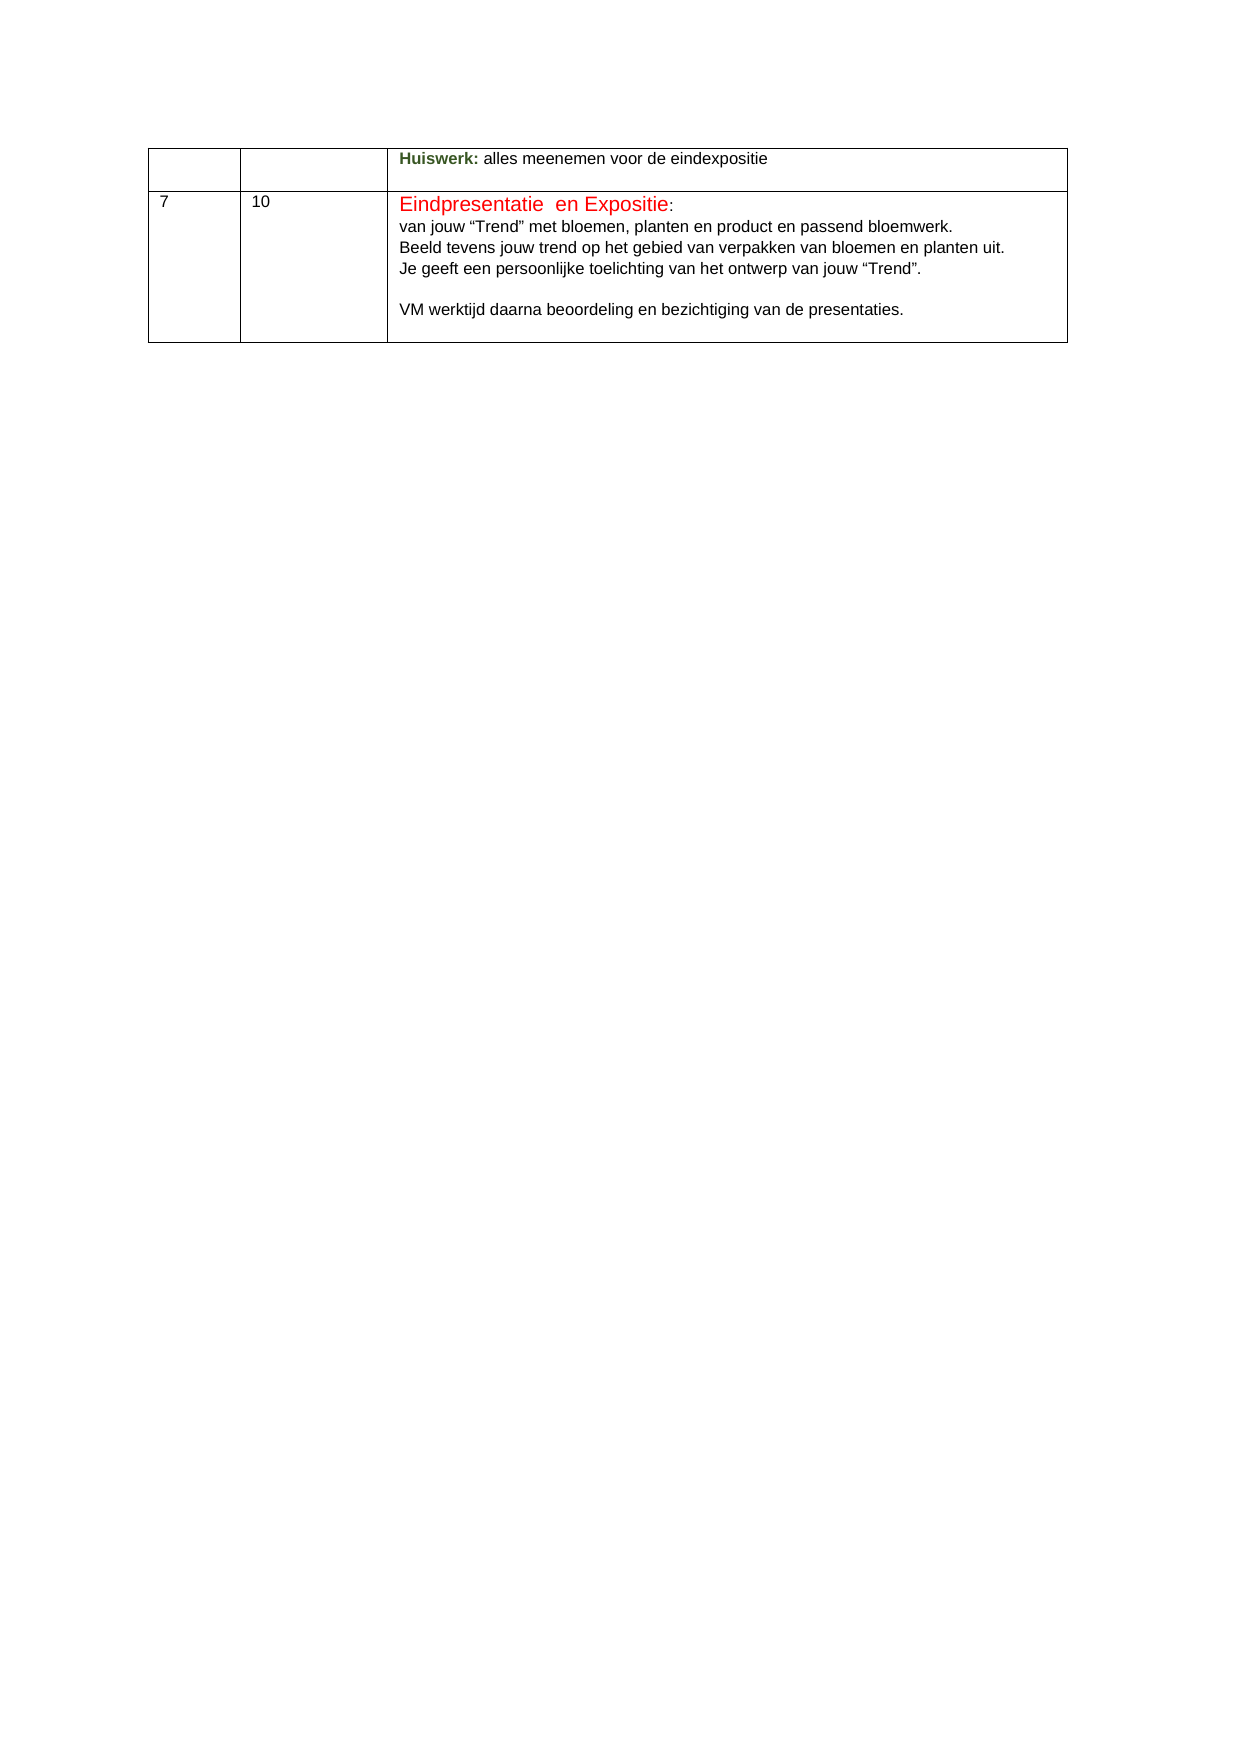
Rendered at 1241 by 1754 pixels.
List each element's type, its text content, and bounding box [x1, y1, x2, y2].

table_cell 8 [241, 149, 387, 191]
table_cell 10 [241, 192, 387, 342]
table_cell 7 [149, 192, 240, 342]
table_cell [388, 149, 1067, 191]
table_cell Eindpresentatie en Expositie: van jouw “Trend” met bloemen, planten en product en passend bloemwerk. Beeld tevens jouw trend op het gebied van verpakken van bloemen en planten uit. Je geeft een persoonlijke toelichting van het ontwerp van jouw “Trend”. VM werktijd daarna beoordeling en bezichtiging van de presentaties. [388, 192, 1067, 342]
table_cell 6 [149, 149, 240, 191]
